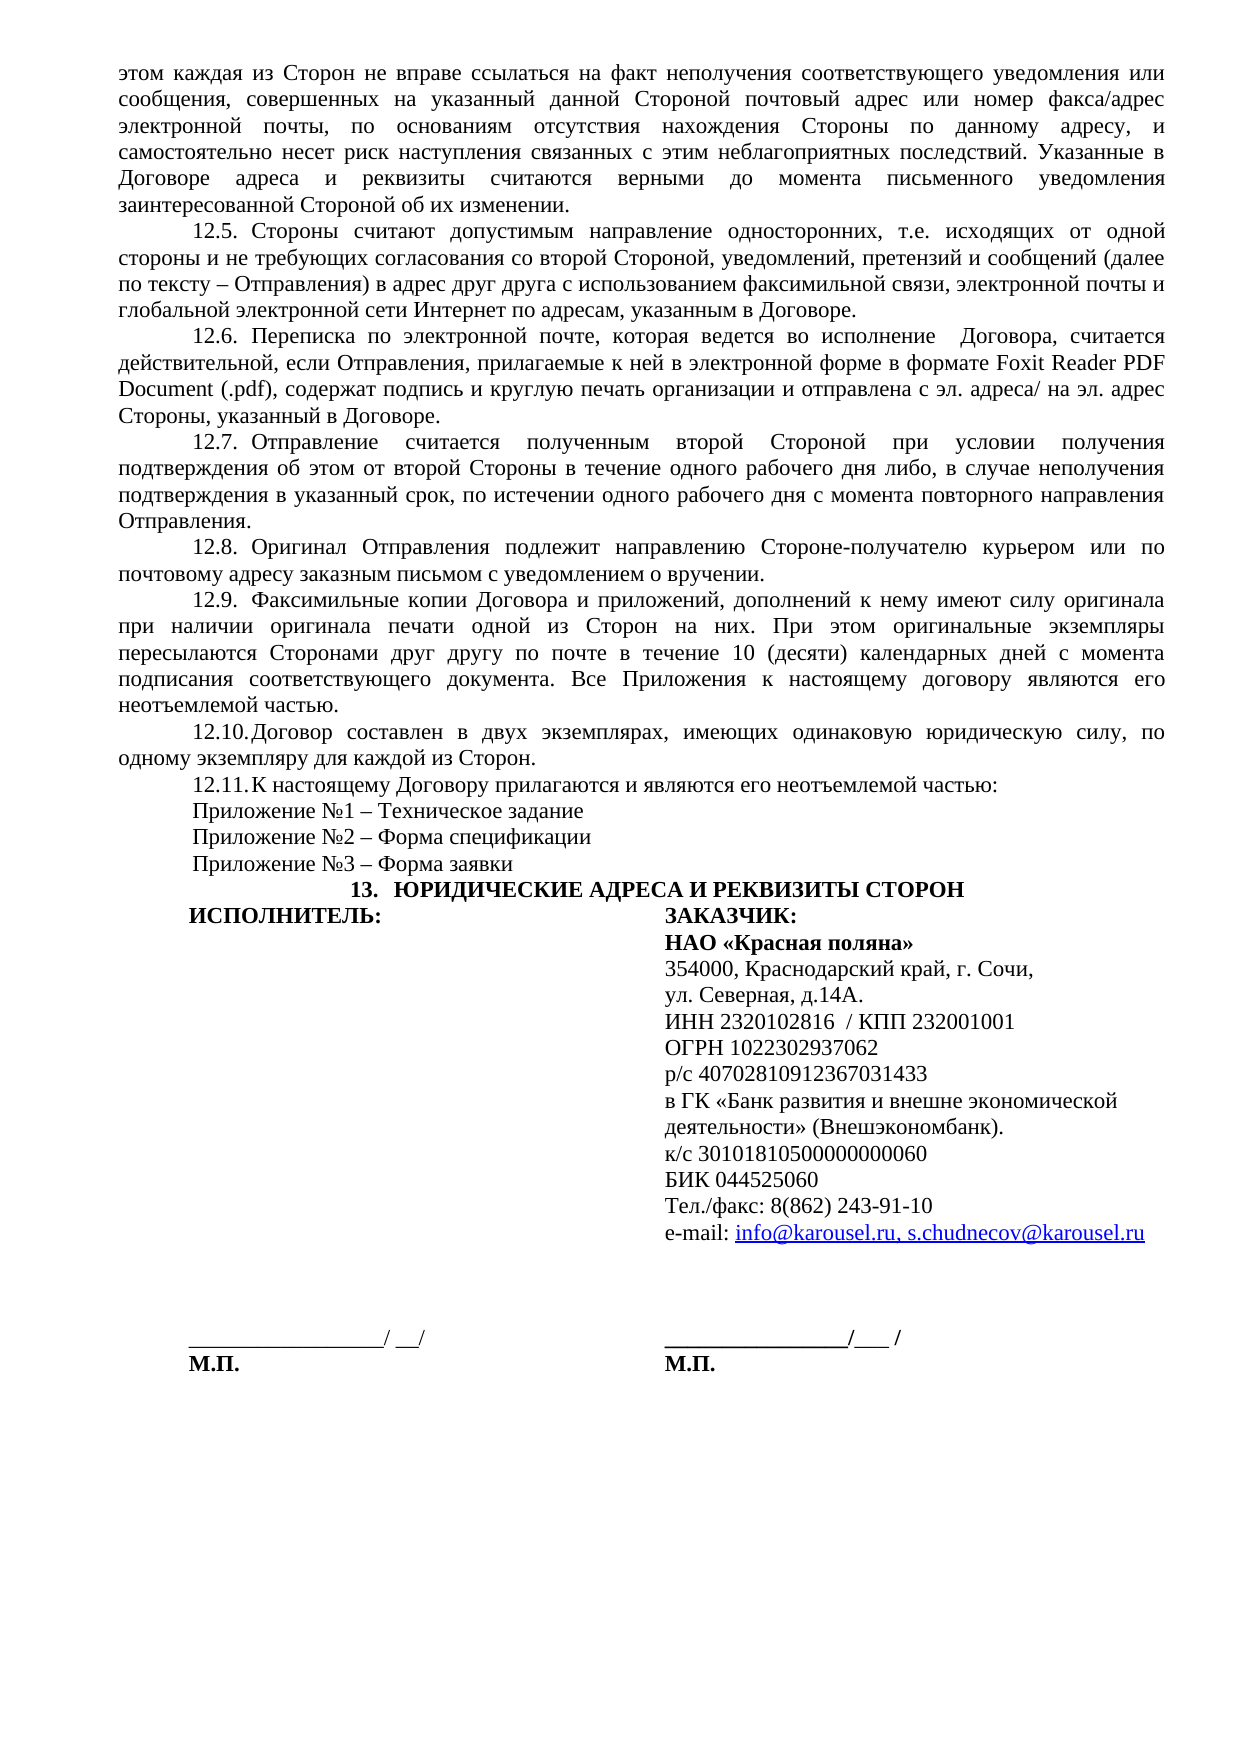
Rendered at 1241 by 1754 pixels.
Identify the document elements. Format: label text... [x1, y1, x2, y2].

text Приложение №3 – Форма заявки [192, 850, 1167, 876]
list Стороны считают допустимым направление односторонних, т.е. исходящих от одной стороны и не требующих согласования со второй Стороной, уведомлений, претензий и сообщений (далее по тексту – Отправления) в адрес друг друга с использованием факсимильной связи, электронной почты и глобальной электронной сети Интернет по адресам, указанным в Договоре. [118, 217, 1167, 323]
list Факсимильные копии Договора и приложений, дополнений к нему имеют силу оригинала при наличии оригинала печати одной из Сторон на них. При этом оригинальные экземпляры пересылаются Сторонами друг другу по почте в течение 10 (десяти) календарных дней с момента подписания соответствующего документа. Все Приложения к настоящему договору являются его неотъемлемой частью. [118, 586, 1167, 718]
list Договор составлен в двух экземплярах, имеющих одинаковую юридическую силу, по одному экземпляру для каждой из Сторон. [118, 718, 1167, 771]
table_header ЗАКАЗЧИК: НАО «Красная поляна» 354000, Краснодарский край, г. Сочи, ул. Северная, д.14А. ИНН 2320102816 / КПП 232001001 ОГРН 1022302937062 р/с 40702810912367031433 в ГК «Банк развития и внешне экономической деятельности» (Внешэкономбанк). к/с 30101810500000000060 БИК 044525060 Тел./факс: 8(862) 243-91-10 e-mail: info@karousel.ru, s.chudnecov@karousel.ru ________________/___ / М.П. [635, 903, 1211, 1403]
list К настоящему Договору прилагаются и являются его неотъемлемой частью: [118, 771, 1167, 797]
list ЮРИДИЧЕСКИЕ АДРЕСА И РЕКВИЗИТЫ СТОРОН [148, 876, 1167, 902]
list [118, 59, 1167, 217]
text Приложение №1 – Техническое задание [192, 797, 1167, 823]
list Переписка по электронной почте, которая ведется во исполнение Договора, считается действительной, если Отправления, прилагаемые к ней в электронной форме в формате Foxit Reader PDF Document (.pdf), содержат подпись и круглую печать организации и отправлена с эл. адреса/ на эл. адрес Стороны, указанный в Договоре. [118, 323, 1167, 428]
list Оригинал Отправления подлежит направлению Стороне-получателю курьером или по почтовому адресу заказным письмом с уведомлением о вручении. [118, 533, 1167, 586]
list Отправление считается полученным второй Стороной при условии получения подтверждения об этом от второй Стороны в течение одного рабочего дня либо, в случае неполучения подтверждения в указанный срок, по истечении одного рабочего дня с момента повторного направления Отправления. [118, 428, 1167, 533]
text Приложение №2 – Форма спецификации [192, 823, 1167, 850]
table_header ИСПОЛНИТЕЛЬ: _________________/ __/ М.П. [118, 903, 635, 1403]
